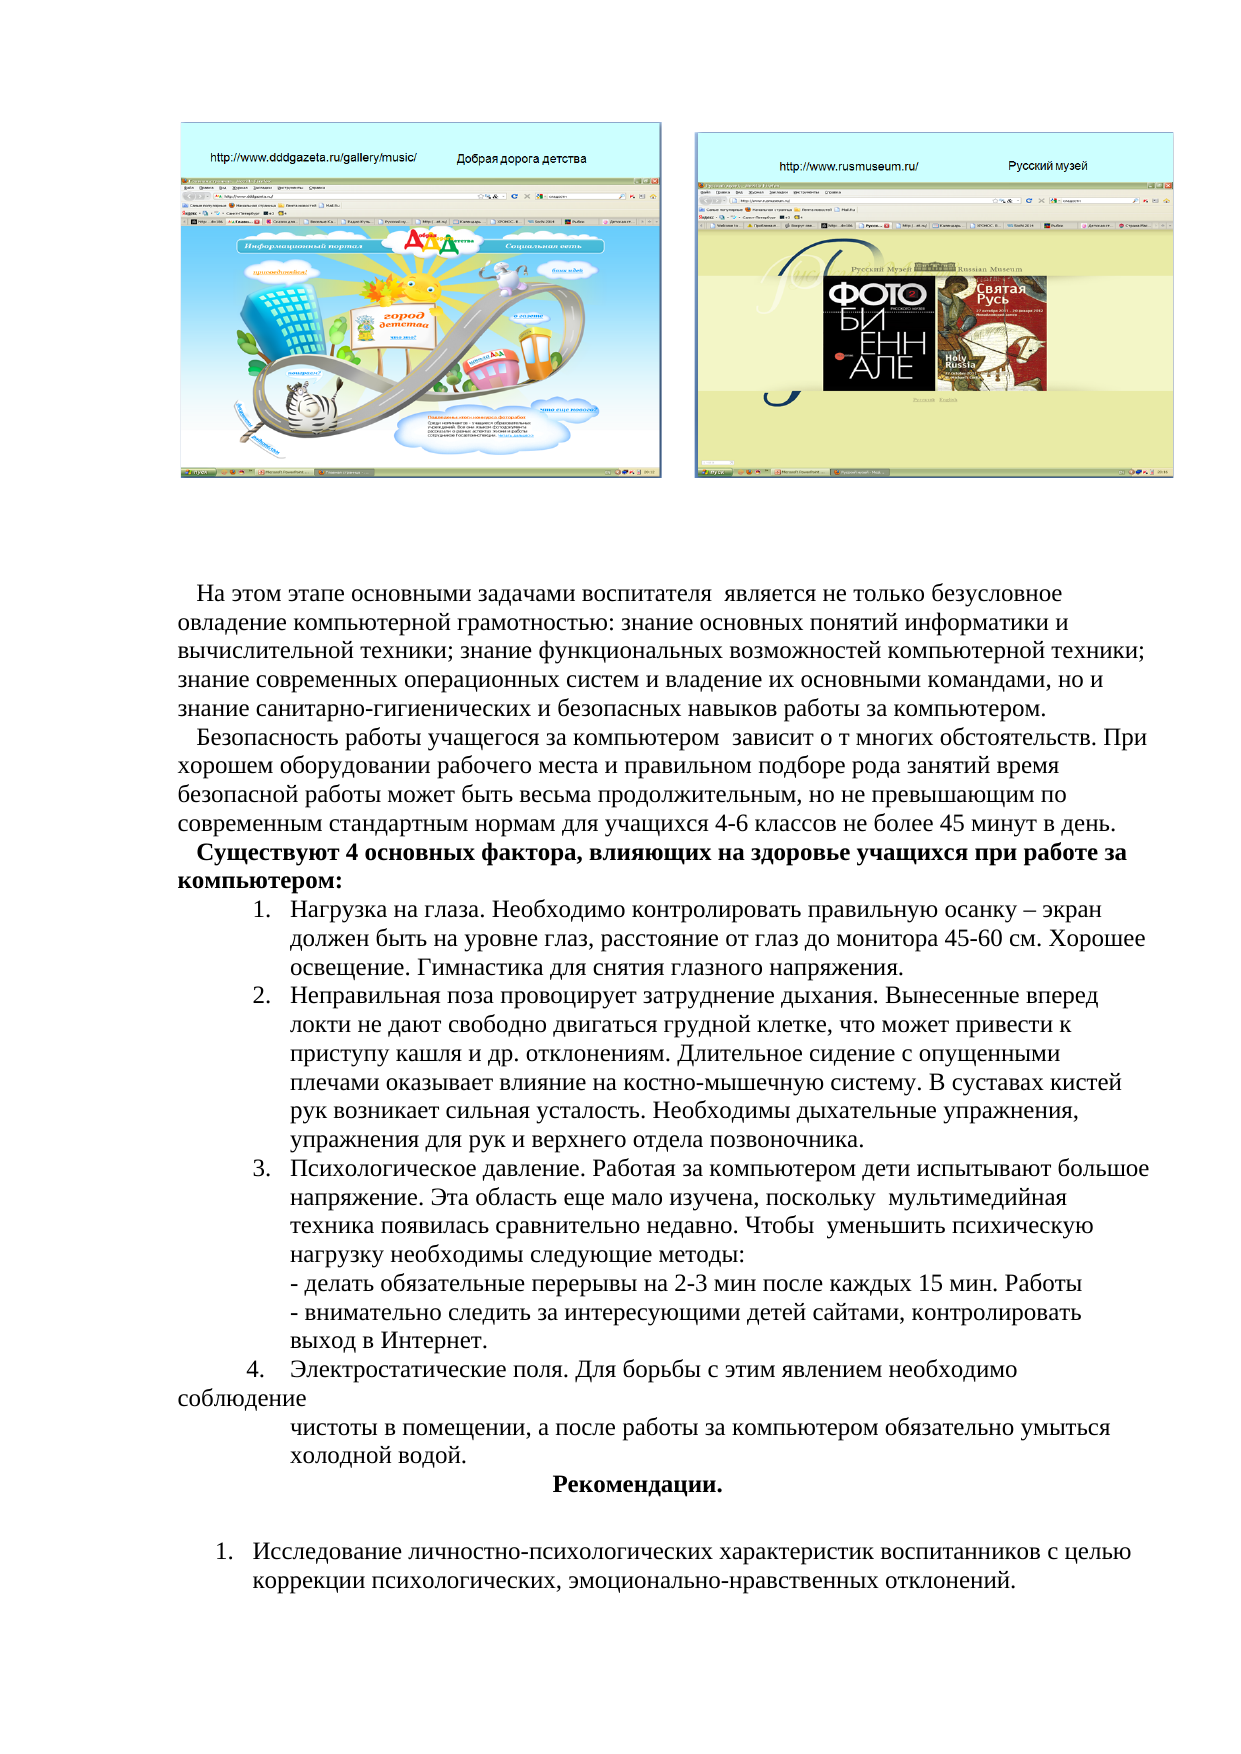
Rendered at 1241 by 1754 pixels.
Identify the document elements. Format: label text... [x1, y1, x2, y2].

text - делать обязательные перерывы на 2-3 мин после каждых 15 мин. Работы [290, 1268, 1152, 1297]
picture [180, 122, 662, 478]
text 4. Электростатические поля. Для борьбы с этим явлением необходимо соблюдение [177, 1354, 1152, 1412]
text Рекомендации. [177, 1469, 1152, 1498]
list Психологическое давление. Работая за компьютером дети испытывают большое напряжение. Эта область еще мало изучена, поскольку мультимедийная техника появилась сравнительно недавно. Чтобы уменьшить психическую нагрузку необходимы следующие методы: [252, 1153, 1152, 1268]
picture [694, 132, 1174, 478]
list Неправильная поза провоцирует затруднение дыхания. Вынесенные вперед локти не дают свободно двигаться грудной клетке, что может привести к приступу кашля и др. отклонениям. Длительное сидение с опущенными плечами оказывает влияние на костно-мышечную систему. В суставах кистей рук возникает сильная усталость. Необходимы дыхательные упражнения, упражнения для рук и верхнего отдела позвоночника. [252, 981, 1152, 1153]
text Безопасность работы учащегося за компьютером зависит о т многих обстоятельств. При хорошем оборудовании рабочего места и правильном подборе рода занятий время безопасной работы может быть весьма продолжительным, но не превышающим по современным стандартным нормам для учащихся 4-6 классов не более 45 минут в день. [177, 722, 1152, 837]
text На этом этапе основными задачами воспитателя является не только безусловное овладение компьютерной грамотностью: знание основных понятий информатики и вычислительной техники; знание функциональных возможностей компьютерной техники; знание современных операционных систем и владение их основными командами, но и знание санитарно-гигиенических и безопасных навыков работы за компьютером. [177, 578, 1152, 722]
text - внимательно следить за интересующими детей сайтами, контролировать выход в Интернет. [290, 1297, 1152, 1354]
list Исследование личностно-психологических характеристик воспитанников с целью коррекции психологических, эмоционально-нравственных отклонений. [215, 1536, 1152, 1594]
list Нагрузка на глаза. Необходимо контролировать правильную осанку – экран должен быть на уровне глаз, расстояние от глаз до монитора 45-60 см. Хорошее освещение. Гимнастика для снятия глазного напряжения. [252, 894, 1152, 981]
text холодной водой. [177, 1441, 1152, 1469]
text чистоты в помещении, а после работы за компьютером обязательно умыться [177, 1412, 1152, 1441]
text Существуют 4 основных фактора, влияющих на здоровье учащихся при работе за компьютером: [177, 837, 1152, 894]
